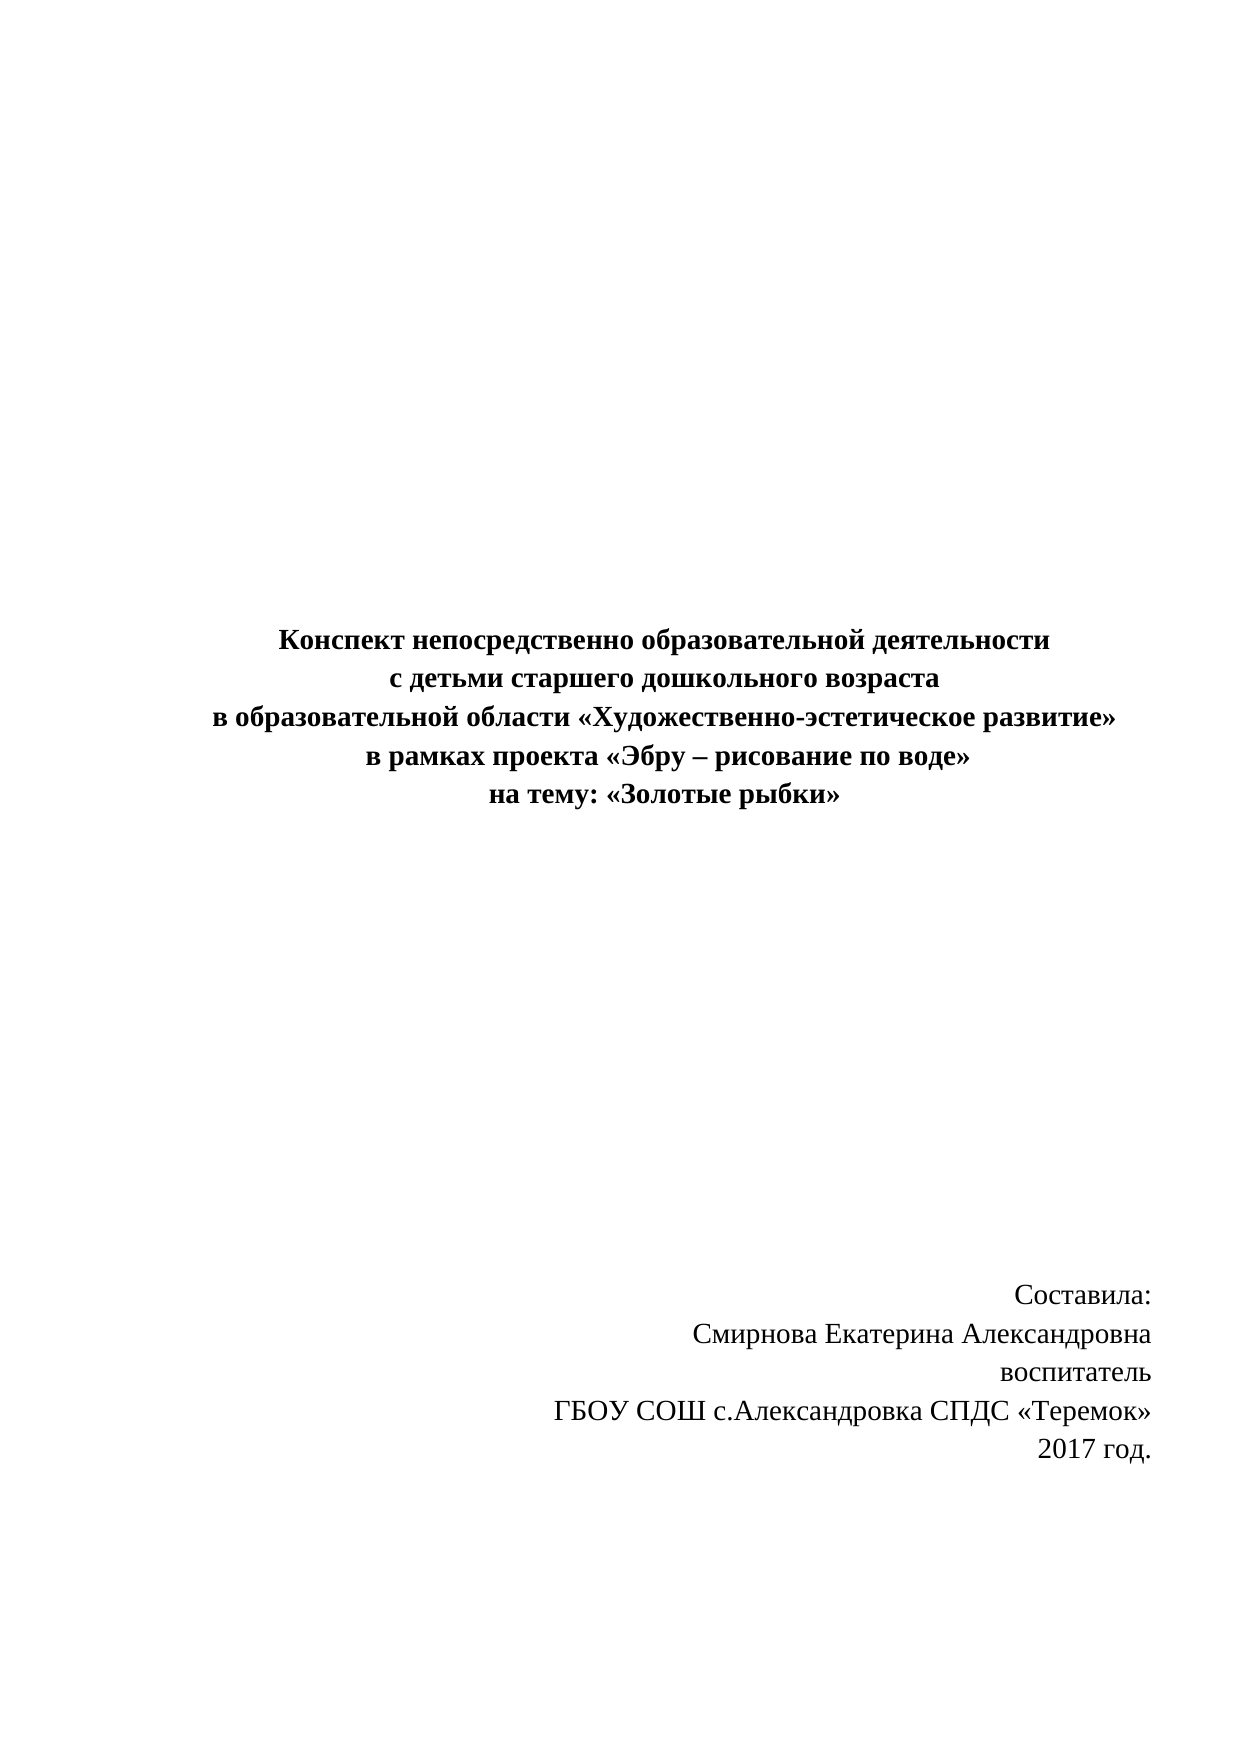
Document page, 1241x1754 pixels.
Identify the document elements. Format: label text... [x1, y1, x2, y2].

text Смирнова Екатерина Александровна [177, 1316, 1152, 1349]
text Составила: [177, 1277, 1152, 1311]
text в образовательной области «Художественно-эстетическое развитие» [177, 699, 1152, 733]
text 2017 год. [177, 1431, 1152, 1465]
text ГБОУ СОШ с.Александровка СПДС «Теремок» [177, 1393, 1152, 1426]
text с детьми старшего дошкольного возраста [177, 661, 1152, 694]
text в рамках проекта «Эбру – рисование по воде» [177, 738, 1152, 771]
text Конспект непосредственно образовательной деятельности [177, 622, 1152, 656]
text воспитатель [177, 1354, 1152, 1388]
text на тему: «Золотые рыбки» [177, 776, 1152, 810]
